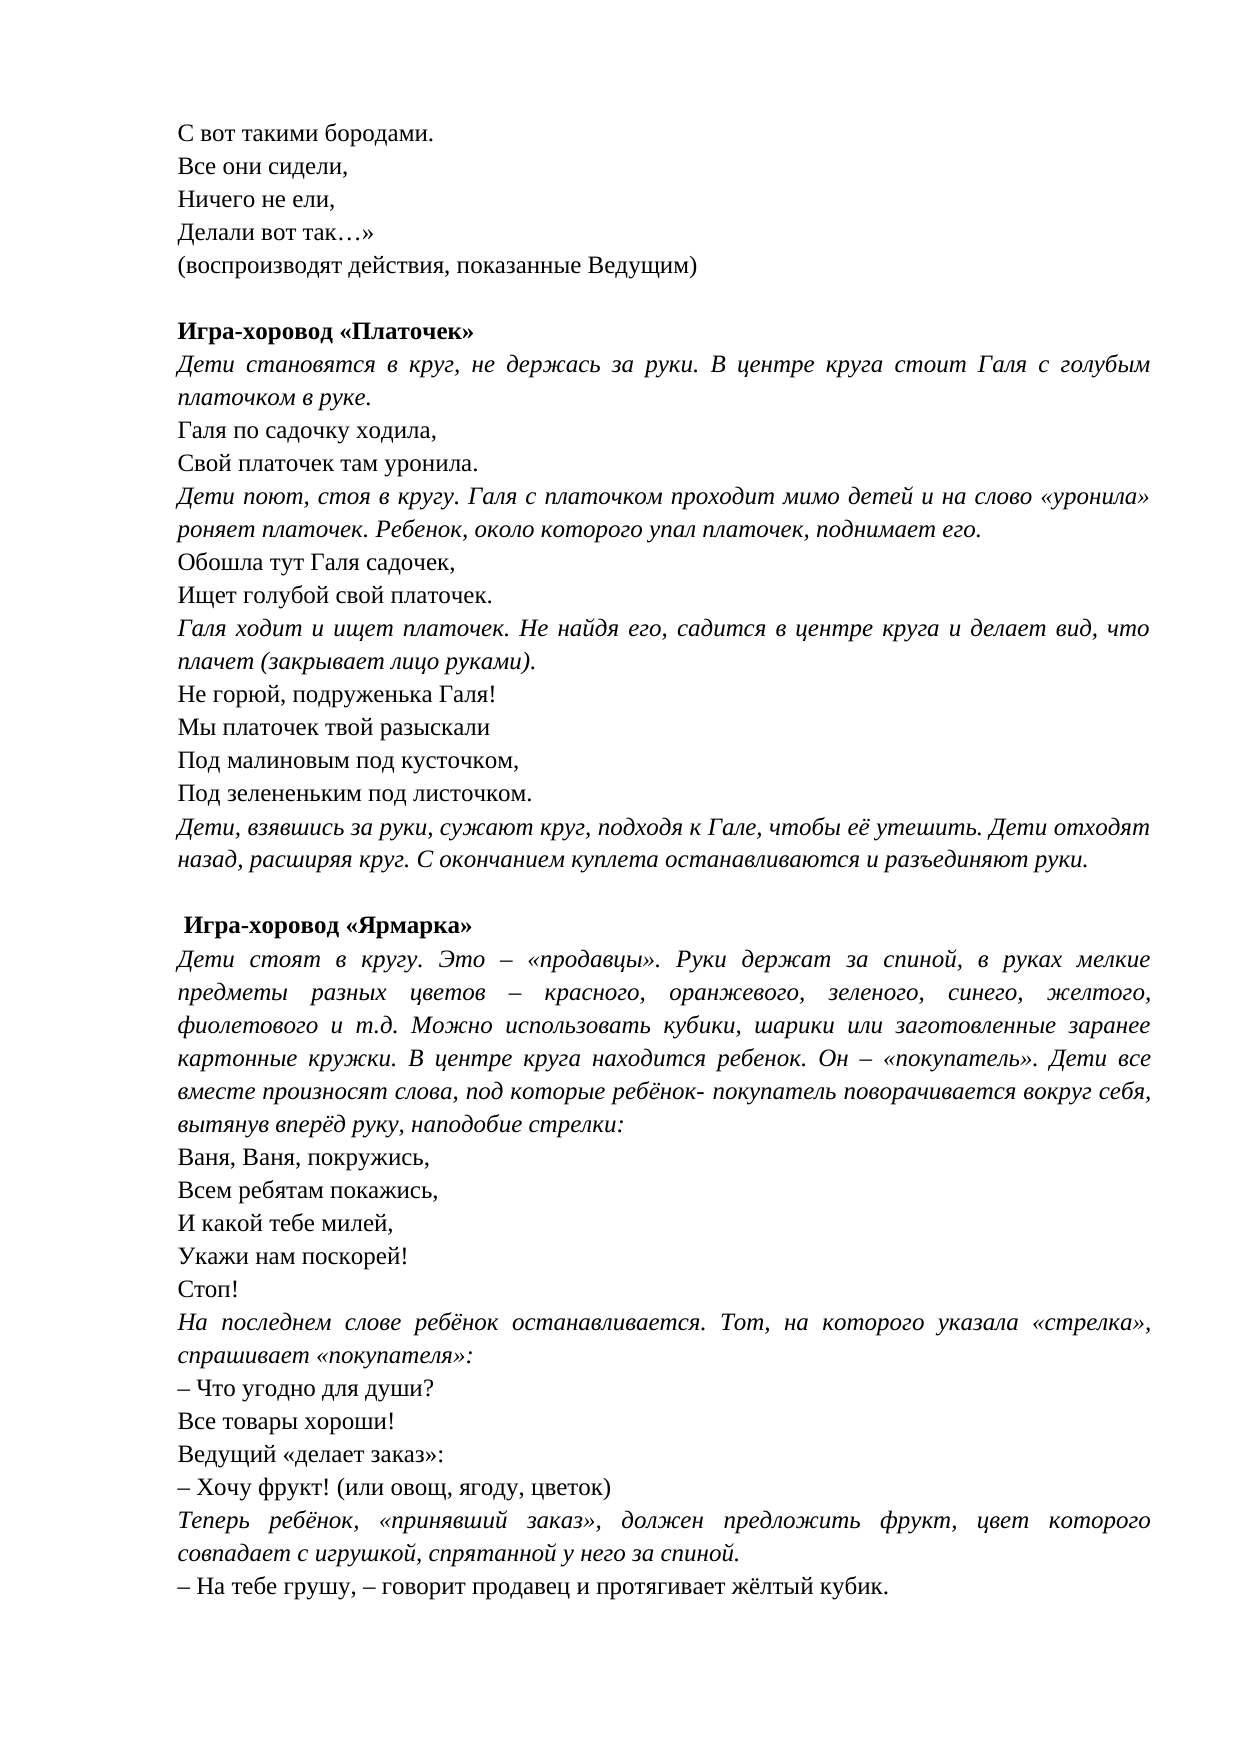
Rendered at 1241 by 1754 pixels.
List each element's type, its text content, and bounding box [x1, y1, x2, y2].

text – На тебе грушу, – говорит продавец и протягивает жёлтый кубик. [177, 1571, 1152, 1600]
text Не горюй, подруженька Галя! [177, 679, 1152, 708]
text Дети стоят в кругу. Это – «продавцы». Руки держат за спиной, в руках мелкие предметы разных цветов – красного, оранжевого, зеленого, синего, желтого, фиолетового и т.д. Можно использовать кубики, шарики или заготовленные заранее картонные кружки. В центре круга находится ребенок. Он – «покупатель». Дети все вместе произносят слова, под которые ребёнок- покупатель поворачивается вокруг себя, вытянув вперёд руку, наподобие стрелки: [177, 944, 1152, 1137]
text Ищет голубой свой платочек. [177, 580, 1152, 609]
text Игра-хоровод «Ярмарка» [177, 911, 1152, 939]
text С вот такими бородами. [177, 118, 1152, 147]
text Мы платочек твой разыскали [177, 712, 1152, 741]
text Дети становятся в круг, не держась за руки. В центре круга стоит Галя с голубым платочком в руке. [177, 349, 1152, 411]
text Делали вот так…» [177, 217, 1152, 246]
text Всем ребятам покажись, [177, 1175, 1152, 1203]
text Свой платочек там уронила. [177, 448, 1152, 477]
text Все они сидели, [177, 151, 1152, 180]
text – Что угодно для души? [177, 1373, 1152, 1402]
text (воспроизводят действия, показанные Ведущим) [177, 250, 1152, 279]
text Все товары хороши! [177, 1406, 1152, 1435]
text Под зелененьким под листочком. [177, 778, 1152, 807]
text Обошла тут Галя садочек, [177, 547, 1152, 576]
text Дети поют, стоя в кругу. Галя с платочком проходит мимо детей и на слово «уронила» роняет платочек. Ребенок, около которого упал платочек, поднимает его. [177, 481, 1152, 543]
text Ничего не ели, [177, 184, 1152, 213]
text Дети, взявшись за руки, сужают круг, подходя к Гале, чтобы её утешить. Дети отходят назад, расширяя круг. С окончанием куплета останавливаются и разъединяют руки. [177, 812, 1152, 873]
text На последнем слове ребёнок останавливается. Тот, на которого указала «стрелка», спрашивает «покупателя»: [177, 1307, 1152, 1369]
text Галя ходит и ищет платочек. Не найдя его, садится в центре круга и делает вид, что плачет (закрывает лицо руками). [177, 613, 1152, 675]
text Ваня, Ваня, покружись, [177, 1142, 1152, 1171]
text Галя по садочку ходила, [177, 415, 1152, 444]
text Игра-хоровод «Платочек» [177, 316, 1152, 345]
text Ведущий «делает заказ»: [177, 1439, 1152, 1468]
text Под малиновым под кусточком, [177, 746, 1152, 774]
text Теперь ребёнок, «принявший заказ», должен предложить фрукт, цвет которого совпадает с игрушкой, спрятанной у него за спиной. [177, 1505, 1152, 1567]
text Укажи нам поскорей! [177, 1241, 1152, 1269]
text – Хочу фрукт! (или овощ, ягоду, цветок) [177, 1472, 1152, 1501]
text Стоп! [177, 1274, 1152, 1303]
text И какой тебе милей, [177, 1208, 1152, 1237]
